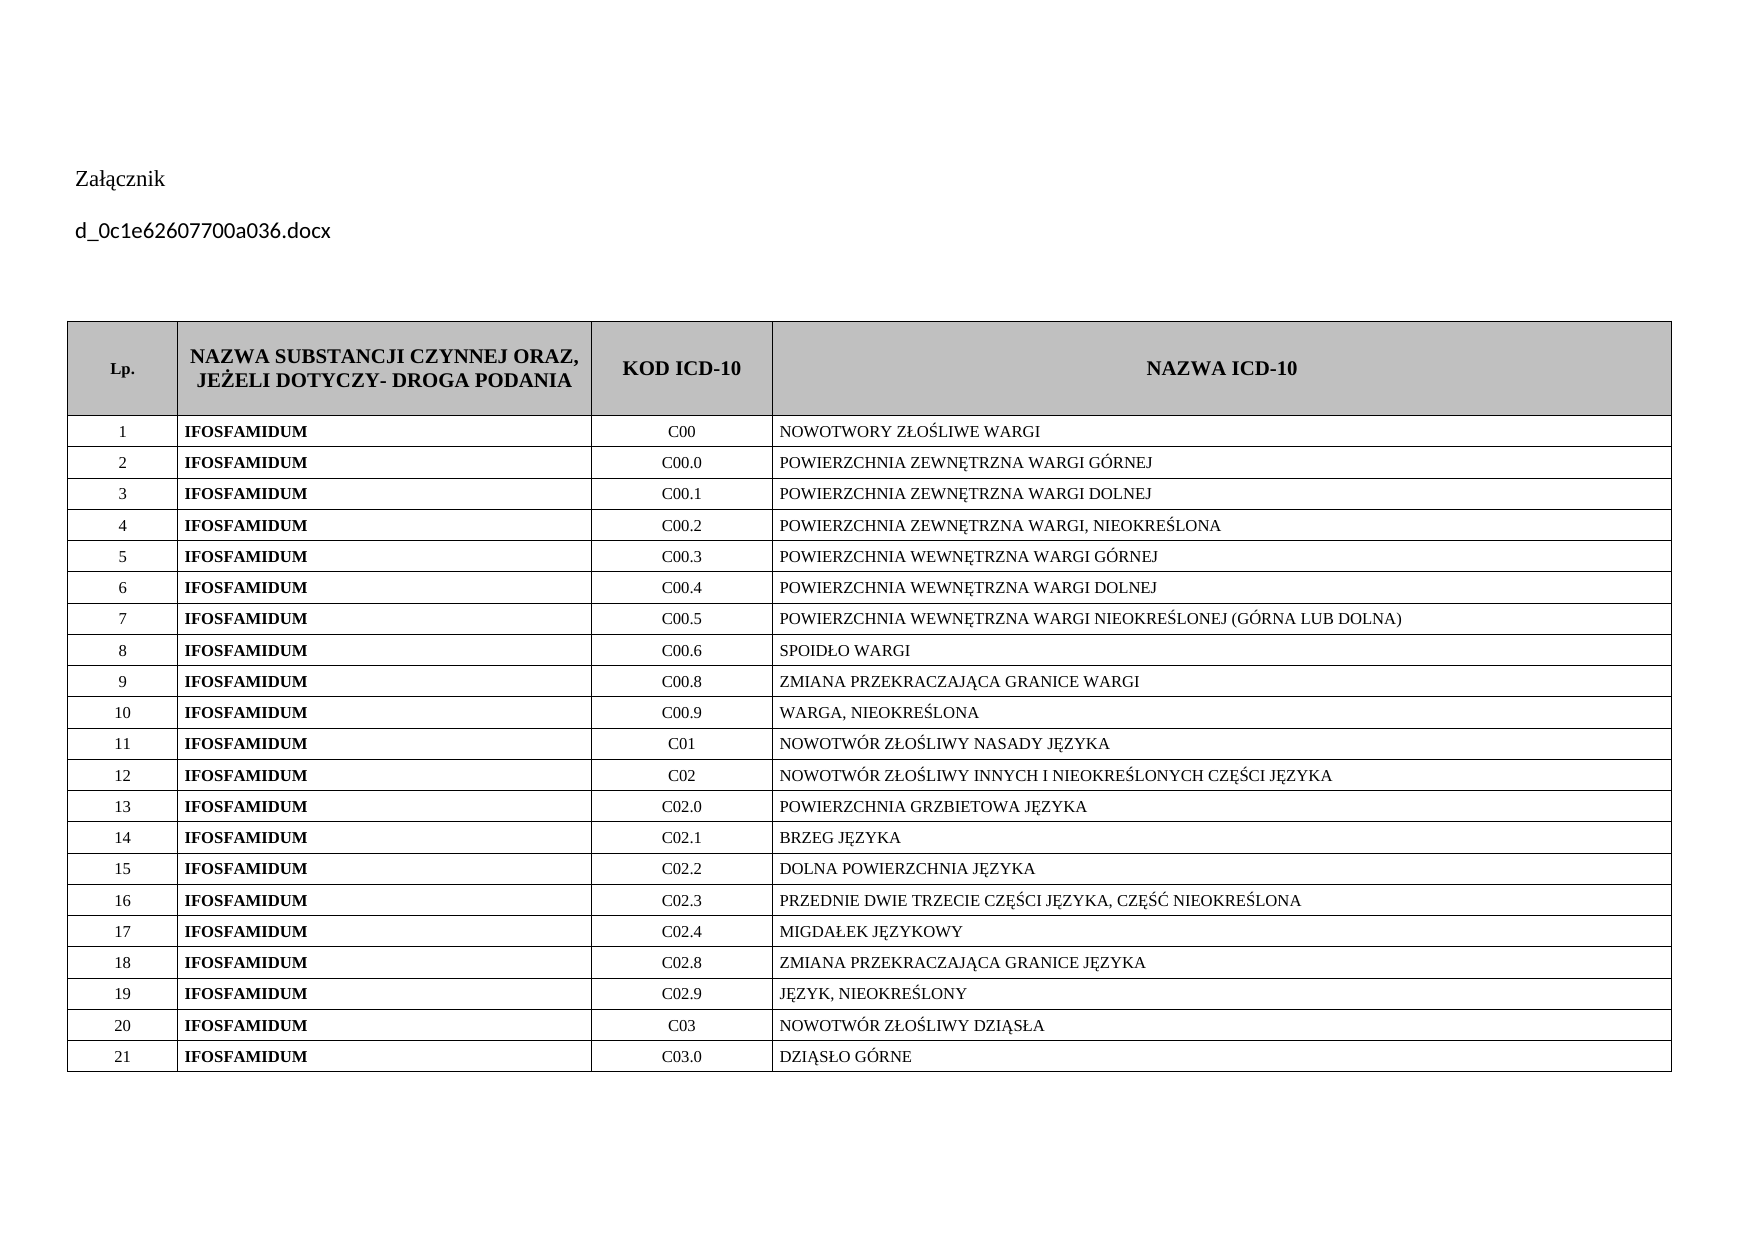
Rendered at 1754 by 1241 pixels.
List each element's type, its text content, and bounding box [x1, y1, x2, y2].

table_cell IFOSFAMIDUM [178, 604, 591, 634]
table_cell POWIERZCHNIA GRZBIETOWA JĘZYKA [773, 791, 1671, 821]
table_cell C00 [592, 416, 772, 446]
table_cell PRZEDNIE DWIE TRZECIE CZĘŚCI JĘZYKA, CZĘŚĆ NIEOKREŚLONA [773, 885, 1671, 915]
table_cell C03.0 [592, 1041, 772, 1071]
table_cell IFOSFAMIDUM [178, 635, 591, 665]
table_cell 1 [68, 416, 177, 446]
table_cell JĘZYK, NIEOKREŚLONY [773, 979, 1671, 1009]
table_cell NOWOTWÓR ZŁOŚLIWY NASADY JĘZYKA [773, 729, 1671, 759]
table_cell C00.5 [592, 604, 772, 634]
table_cell 4 [68, 510, 177, 540]
table_cell 20 [68, 1010, 177, 1040]
table_cell 6 [68, 572, 177, 602]
table_cell IFOSFAMIDUM [178, 479, 591, 509]
table_cell C02.1 [592, 822, 772, 852]
table_cell C02.2 [592, 854, 772, 884]
table_cell DZIĄSŁO GÓRNE [773, 1041, 1671, 1071]
table_cell 17 [68, 916, 177, 946]
table_cell C00.1 [592, 479, 772, 509]
table_cell C00.8 [592, 666, 772, 696]
table_cell 2 [68, 447, 177, 477]
table_cell 3 [68, 479, 177, 509]
table_cell IFOSFAMIDUM [178, 947, 591, 977]
table_cell 15 [68, 854, 177, 884]
table_cell IFOSFAMIDUM [178, 916, 591, 946]
table_cell 8 [68, 635, 177, 665]
table_cell C02.8 [592, 947, 772, 977]
table_cell IFOSFAMIDUM [178, 885, 591, 915]
table_cell IFOSFAMIDUM [178, 572, 591, 602]
table_cell 21 [68, 1041, 177, 1071]
table_cell 13 [68, 791, 177, 821]
table_cell IFOSFAMIDUM [178, 854, 591, 884]
table_header Lp. [68, 322, 177, 415]
table_cell POWIERZCHNIA ZEWNĘTRZNA WARGI GÓRNEJ [773, 447, 1671, 477]
table_header KOD ICD-10 [592, 322, 772, 415]
table_cell C01 [592, 729, 772, 759]
table_cell C03 [592, 1010, 772, 1040]
table_cell IFOSFAMIDUM [178, 1010, 591, 1040]
table_cell IFOSFAMIDUM [178, 979, 591, 1009]
table_cell ZMIANA PRZEKRACZAJĄCA GRANICE JĘZYKA [773, 947, 1671, 977]
table_cell IFOSFAMIDUM [178, 541, 591, 571]
table_cell POWIERZCHNIA ZEWNĘTRZNA WARGI DOLNEJ [773, 479, 1671, 509]
text IFOSFAMIDUM [75, 216, 1679, 244]
table_cell POWIERZCHNIA WEWNĘTRZNA WARGI GÓRNEJ [773, 541, 1671, 571]
table_cell C00.9 [592, 697, 772, 727]
table_cell C00.0 [592, 447, 772, 477]
table_cell NOWOTWÓR ZŁOŚLIWY DZIĄSŁA [773, 1010, 1671, 1040]
table_cell 16 [68, 885, 177, 915]
table_cell C02.3 [592, 885, 772, 915]
table_cell 14 [68, 822, 177, 852]
table_cell POWIERZCHNIA WEWNĘTRZNA WARGI DOLNEJ [773, 572, 1671, 602]
table_cell 11 [68, 729, 177, 759]
table_cell WARGA, NIEOKREŚLONA [773, 697, 1671, 727]
table_cell ZMIANA PRZEKRACZAJĄCA GRANICE WARGI [773, 666, 1671, 696]
table_cell C00.4 [592, 572, 772, 602]
table_cell 5 [68, 541, 177, 571]
table_cell IFOSFAMIDUM [178, 447, 591, 477]
table_cell C00.6 [592, 635, 772, 665]
table_cell IFOSFAMIDUM [178, 729, 591, 759]
table_cell 19 [68, 979, 177, 1009]
table_cell 12 [68, 760, 177, 790]
table_cell POWIERZCHNIA WEWNĘTRZNA WARGI NIEOKREŚLONEJ (GÓRNA LUB DOLNA) [773, 604, 1671, 634]
table_cell IFOSFAMIDUM [178, 760, 591, 790]
table_cell IFOSFAMIDUM [178, 1041, 591, 1071]
table_cell IFOSFAMIDUM [178, 416, 591, 446]
table_cell 18 [68, 947, 177, 977]
table_cell DOLNA POWIERZCHNIA JĘZYKA [773, 854, 1671, 884]
table_header NAZWA SUBSTANCJI CZYNNEJ ORAZ, JEŻELI DOTYCZY- DROGA PODANIA [178, 322, 591, 415]
table_cell IFOSFAMIDUM [178, 791, 591, 821]
table_cell NOWOTWÓR ZŁOŚLIWY INNYCH I NIEOKREŚLONYCH CZĘŚCI JĘZYKA [773, 760, 1671, 790]
table_cell C02.0 [592, 791, 772, 821]
table_cell IFOSFAMIDUM [178, 666, 591, 696]
table_cell IFOSFAMIDUM [178, 510, 591, 540]
table_cell 10 [68, 697, 177, 727]
table_cell C00.3 [592, 541, 772, 571]
table_cell C00.2 [592, 510, 772, 540]
table_cell POWIERZCHNIA ZEWNĘTRZNA WARGI, NIEOKREŚLONA [773, 510, 1671, 540]
table_cell SPOIDŁO WARGI [773, 635, 1671, 665]
table_cell IFOSFAMIDUM [178, 822, 591, 852]
table_cell NOWOTWORY ZŁOŚLIWE WARGI [773, 416, 1671, 446]
table_cell C02 [592, 760, 772, 790]
table_cell MIGDAŁEK JĘZYKOWY [773, 916, 1671, 946]
table_cell BRZEG JĘZYKA [773, 822, 1671, 852]
table_cell IFOSFAMIDUM [178, 697, 591, 727]
table_header NAZWA ICD-10 [773, 322, 1671, 415]
text Załącznik C.31. [75, 165, 1679, 192]
table_cell C02.9 [592, 979, 772, 1009]
table_cell 9 [68, 666, 177, 696]
table_cell 7 [68, 604, 177, 634]
table_cell C02.4 [592, 916, 772, 946]
